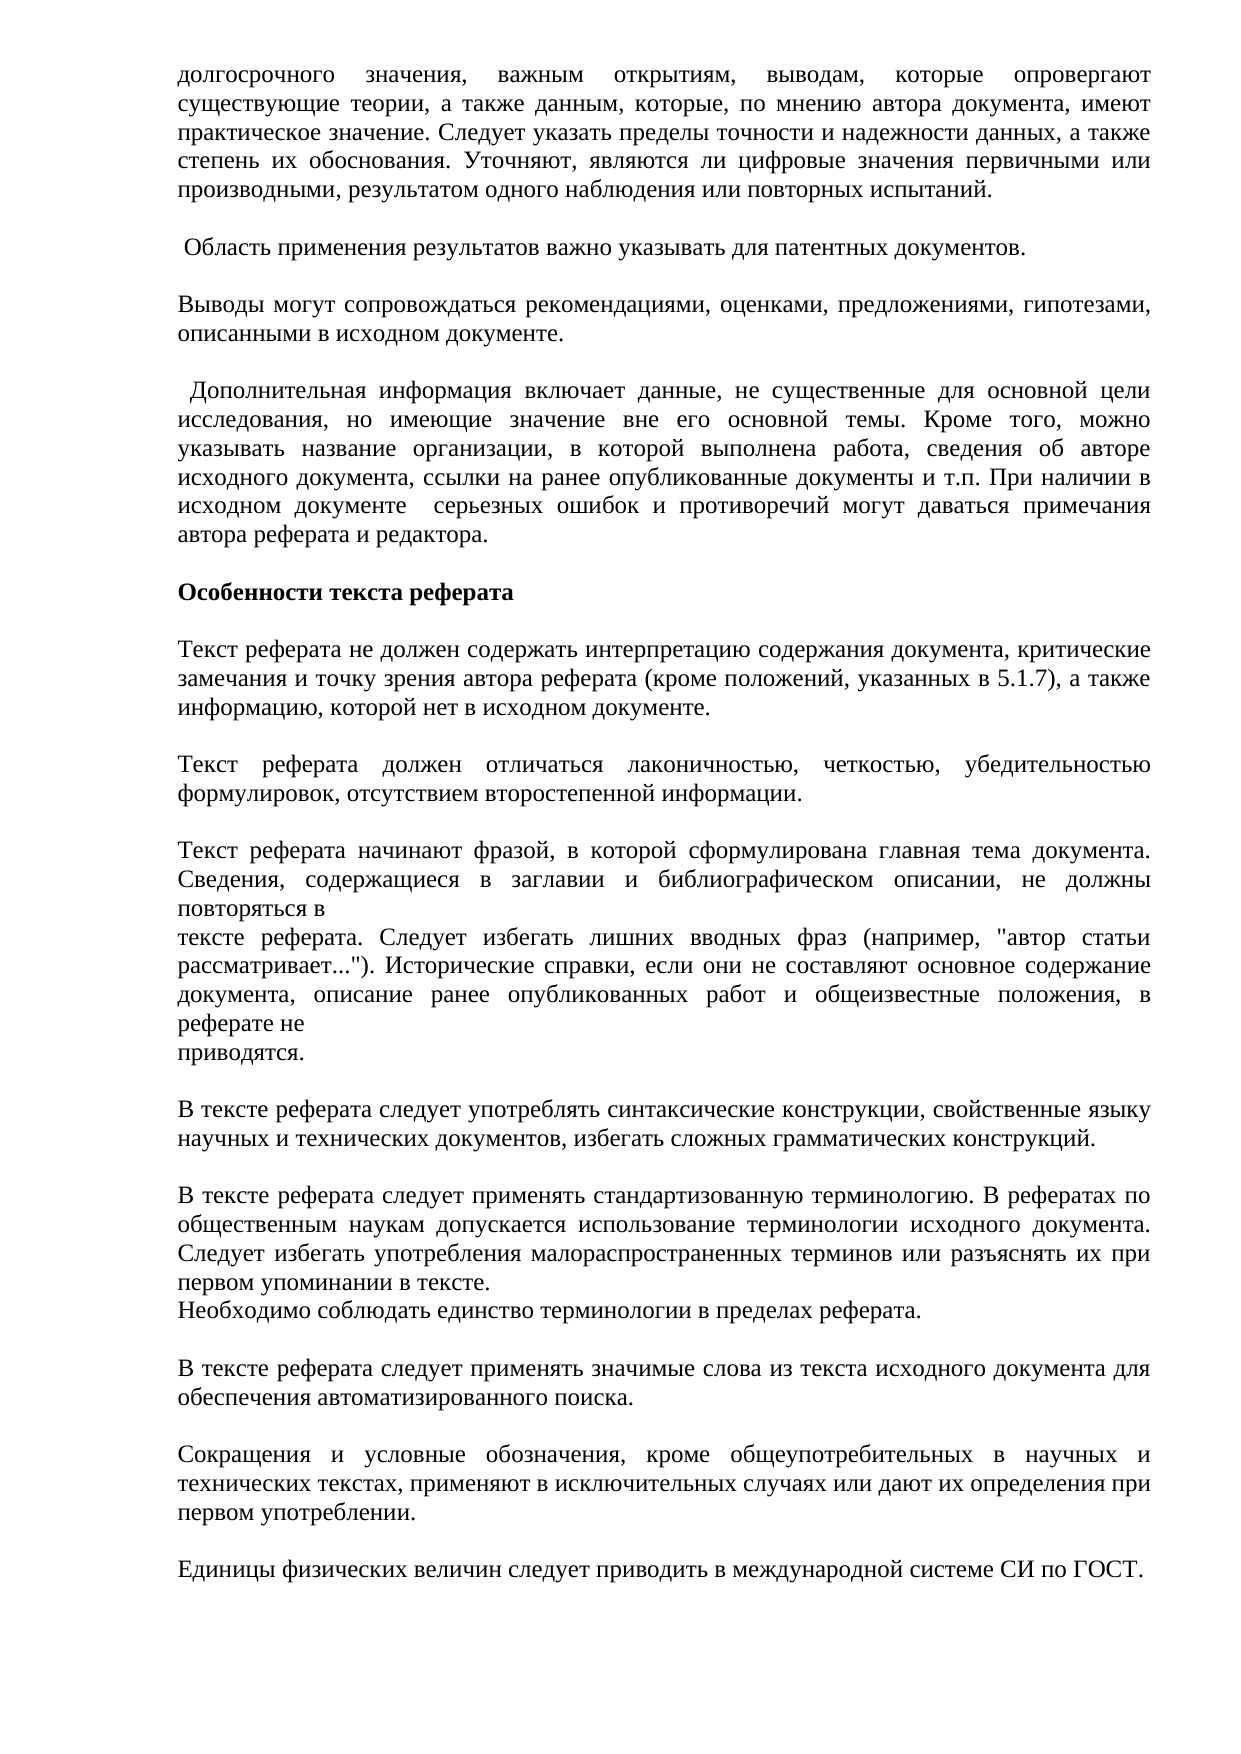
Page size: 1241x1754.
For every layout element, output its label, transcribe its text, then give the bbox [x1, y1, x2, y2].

text приводятся. [177, 1037, 1152, 1065]
text Текст реферата должен отличаться лаконичностью, четкостью, убедительностью формулировок, отсутствием второстепенной информации. [177, 749, 1152, 807]
text Выводы могут сопровождаться рекомендациями, оценками, предложениями, гипотезами, описанными в исходном документе. [177, 289, 1152, 347]
text Текст реферата начинают фразой, в которой сформулирована главная тема документа. Сведения, содержащиеся в заглавии и библиографическом описании, не должны повторяться в [177, 835, 1152, 922]
text Необходимо соблюдать единство терминологии в пределах реферата. [177, 1295, 1152, 1324]
text Область применения результатов важно указывать для патентных документов. [177, 232, 1152, 260]
text долгосрочного значения, важным открытиям, выводам, которые опровергают существующие теории, а также данным, которые, по мнению автора документа, имеют практическое значение. Следует указать пределы точности и надежности данных, а также степень их обоснования. Уточняют, являются ли цифровые значения первичными или производными, результатом одного наблюдения или повторных испытаний. [177, 59, 1152, 203]
text Сокращения и условные обозначения, кроме общеупотребительных в научных и технических текстах, применяют в исключительных случаях или дают их определения при первом употреблении. [177, 1439, 1152, 1525]
text Текст реферата не должен содержать интерпретацию содержания документа, критические замечания и точку зрения автора реферата (кроме положений, указанных в 5.1.7), а также информацию, которой нет в исходном документе. [177, 634, 1152, 720]
text В тексте реферата следует применять стандартизованную терминологию. В рефератах по общественным наукам допускается использование терминологии исходного документа. Следует избегать употребления малораспространенных терминов или разъяснять их при первом упоминании в тексте. [177, 1180, 1152, 1295]
text Единицы физических величин следует приводить в международной системе СИ по ГОСТ. [177, 1554, 1152, 1583]
text Особенности текста реферата [177, 577, 1152, 605]
text В тексте реферата следует употреблять синтаксические конструкции, свойственные языку научных и технических документов, избегать сложных грамматических конструкций. [177, 1094, 1152, 1152]
text В тексте реферата следует применять значимые слова из текста исходного документа для обеспечения автоматизированного поиска. [177, 1353, 1152, 1410]
text тексте реферата. Следует избегать лишних вводных фраз (например, "автор статьи рассматривает..."). Исторические справки, если они не составляют основное содержание документа, описание ранее опубликованных работ и общеизвестные положения, в реферате не [177, 922, 1152, 1037]
text Дополнительная информация включает данные, не существенные для основной цели исследования, но имеющие значение вне его основной темы. Кроме того, можно указывать название организации, в которой выполнена работа, сведения об авторе исходного документа, ссылки на ранее опубликованные документы и т.п. При наличии в исходном документе серьезных ошибок и противоречий могут даваться примечания автора реферата и редактора. [177, 375, 1152, 548]
